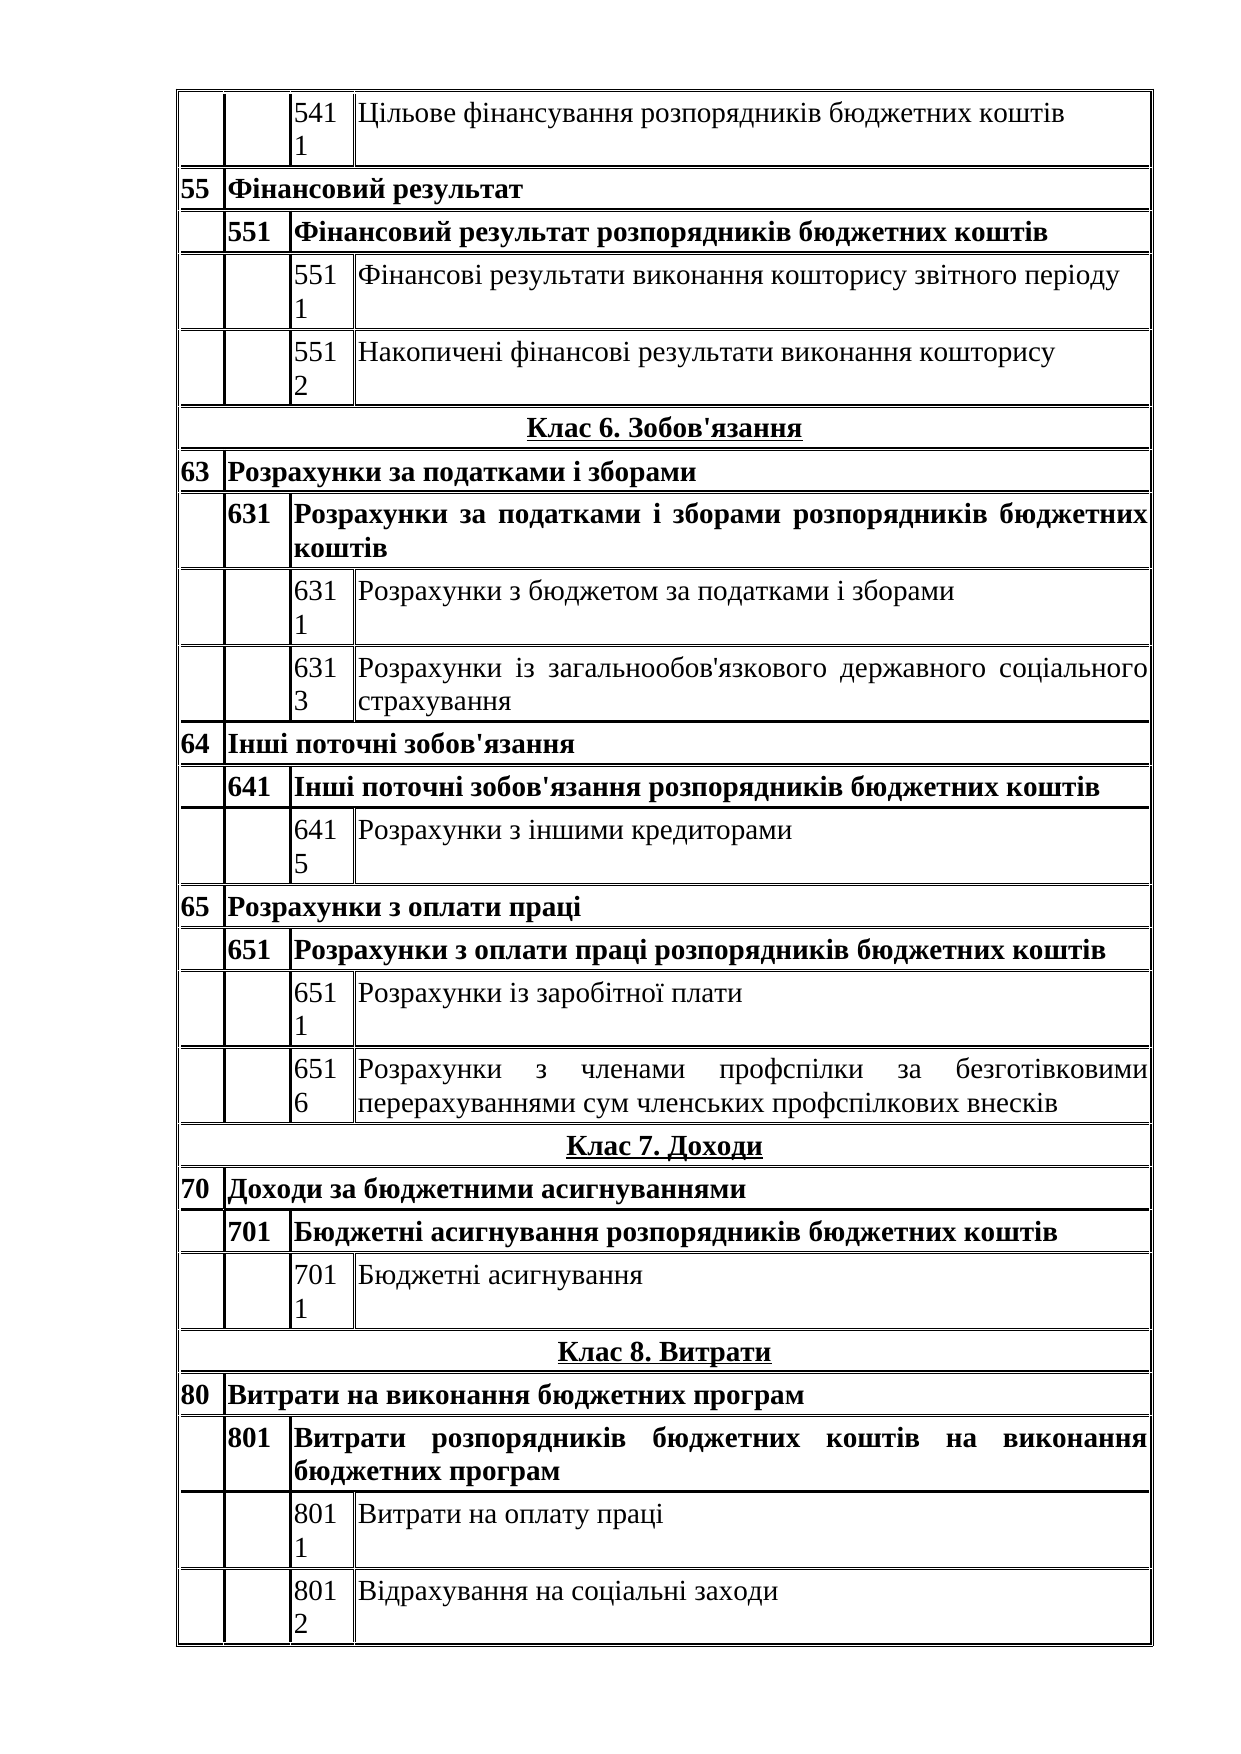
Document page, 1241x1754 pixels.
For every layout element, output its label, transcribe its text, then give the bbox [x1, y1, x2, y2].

table_cell 8012 [290, 1570, 354, 1643]
table_cell 6313 [292, 647, 353, 720]
table_cell Фінансовий результат [226, 165, 1151, 208]
table_cell [179, 208, 223, 251]
table_cell 5512 [292, 331, 353, 404]
table_cell Розрахунки з оплати праці розпорядників бюджетних коштів [290, 926, 1152, 969]
table_cell Клас 7. Доходи [177, 1122, 1152, 1165]
table_cell 65 [177, 883, 224, 926]
table_cell [179, 644, 223, 720]
table_cell [179, 251, 223, 328]
table_cell 6311 [292, 570, 353, 643]
table_cell 631 [226, 494, 289, 567]
table_cell 8011 [292, 1493, 353, 1567]
table_cell Витрати на виконання бюджетних програм [226, 1370, 1151, 1413]
table_cell 7011 [292, 1254, 353, 1327]
table_cell 70 [177, 1165, 224, 1208]
table_cell [226, 255, 289, 328]
table_cell [226, 1254, 289, 1327]
table_cell [179, 1414, 223, 1490]
table_cell 80 [179, 1370, 223, 1413]
table_cell 6516 [292, 1049, 353, 1122]
table_cell [226, 1493, 289, 1567]
table_cell [179, 90, 224, 165]
table_cell Відрахування на соціальні заходи [355, 1567, 1152, 1643]
table_cell [179, 1490, 223, 1567]
table_cell Бюджетні асигнування [355, 1251, 1152, 1327]
table_cell Розрахунки з оплати праці [224, 883, 1152, 926]
table_cell [226, 1049, 289, 1122]
table_cell Розрахунки з бюджетом за податками і зборами [355, 567, 1152, 643]
table_cell Розрахунки з членами профспілки за безготівковими перерахуваннями сум членських профспілкових внесків [356, 1045, 1151, 1122]
table_cell [177, 567, 224, 643]
table_cell [226, 647, 289, 720]
table_cell [224, 1570, 290, 1643]
table_cell [177, 969, 224, 1045]
table_cell Розрахунки із заробітної плати [355, 969, 1152, 1045]
table_cell 5511 [292, 255, 353, 328]
table_cell [179, 1045, 223, 1122]
table_cell [179, 806, 223, 883]
table_cell Фінансові результати виконання кошторису звітного періоду [356, 251, 1151, 328]
table_cell Цільове фінансування розпорядників бюджетних коштів [355, 92, 1150, 165]
table_cell [177, 926, 224, 969]
table_cell 551 [226, 212, 289, 251]
table_cell Бюджетні асигнування розпорядників бюджетних коштів [292, 1208, 1152, 1251]
table_cell [179, 490, 223, 567]
table_cell 5411 [290, 92, 354, 165]
table_cell Витрати на оплату праці [356, 1490, 1150, 1567]
table_cell [177, 1208, 223, 1251]
table_cell Розрахунки за податками і зборами [226, 447, 1151, 490]
table_cell 801 [226, 1417, 289, 1490]
table_cell [179, 763, 223, 806]
table_cell Накопичені фінансові результати виконання кошторису [355, 328, 1152, 404]
table_cell [226, 331, 289, 404]
table_cell [177, 1251, 224, 1327]
table_cell Клас 8. Витрати [179, 1328, 1151, 1370]
table_cell [177, 1567, 224, 1643]
table_cell 64 [179, 720, 223, 763]
table_cell Фінансовий результат розпорядників бюджетних коштів [292, 208, 1151, 251]
table_cell [177, 328, 224, 404]
table_cell 63 [179, 447, 223, 490]
table_cell Клас 6. Зобов'язання [179, 404, 1151, 447]
table_cell Розрахунки із загальнообов'язкового державного соціального страхування [356, 644, 1151, 720]
table_cell [226, 570, 289, 643]
table_cell [226, 972, 289, 1045]
table_cell Інші поточні зобов'язання розпорядників бюджетних коштів [292, 763, 1151, 806]
table_cell [226, 809, 289, 883]
table_cell 6511 [292, 972, 353, 1045]
table_cell Розрахунки з іншими кредиторами [356, 806, 1150, 883]
table_cell 701 [226, 1211, 289, 1251]
table_cell Доходи за бюджетними асигнуваннями [224, 1165, 1152, 1208]
table_cell 55 [179, 165, 223, 208]
table_cell Інші поточні зобов'язання [226, 720, 1150, 763]
table_cell Витрати розпорядників бюджетних коштів на виконання бюджетних програм [292, 1414, 1151, 1490]
table_cell Розрахунки за податками і зборами розпорядників бюджетних коштів [292, 490, 1151, 567]
table_cell [224, 92, 290, 165]
table_cell 651 [226, 929, 289, 969]
table_cell 6415 [292, 809, 353, 883]
table_cell 641 [226, 767, 289, 806]
